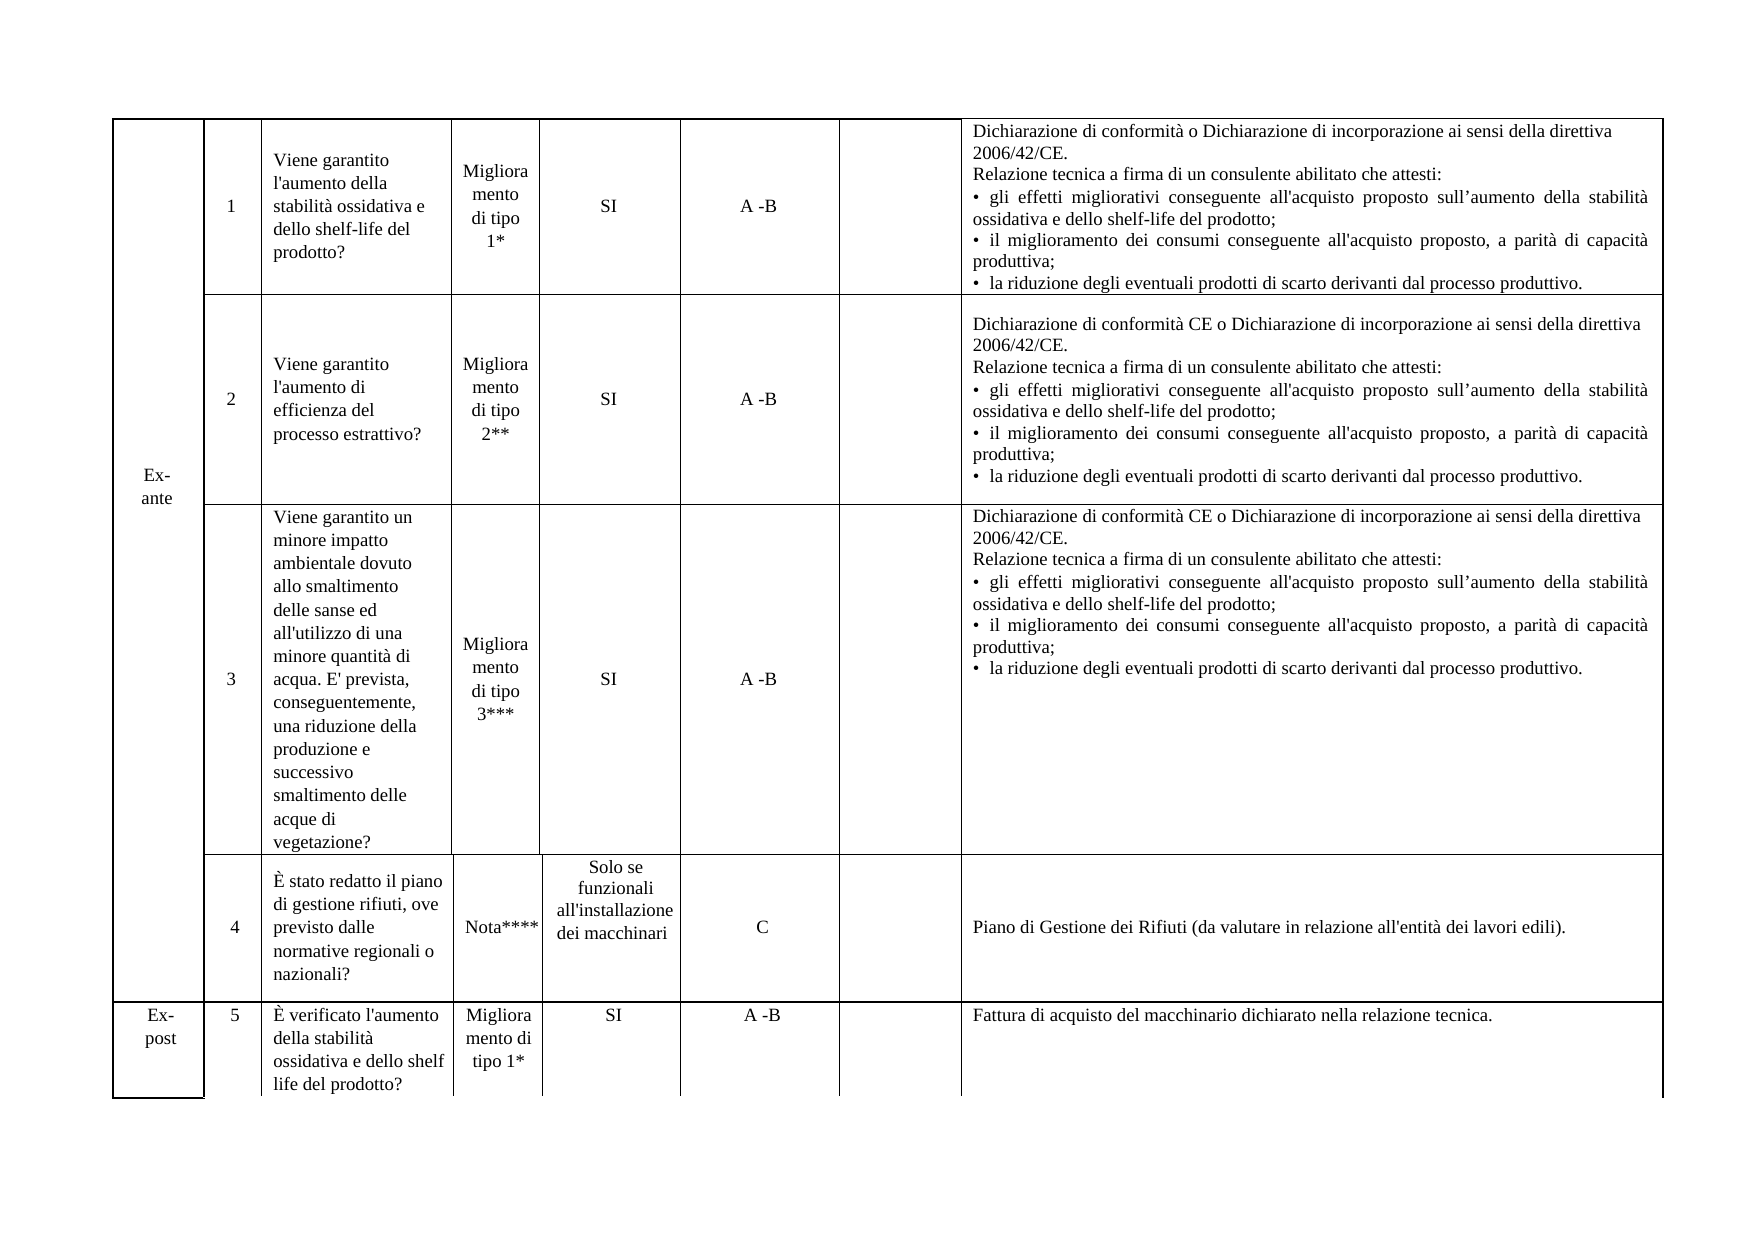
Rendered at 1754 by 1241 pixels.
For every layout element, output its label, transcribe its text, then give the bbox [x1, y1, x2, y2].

table_cell A -B [681, 295, 839, 503]
table_cell Migliora mento di tipo 1* [454, 1003, 542, 1097]
table_cell SI [540, 120, 680, 293]
table_cell A -B [681, 1003, 839, 1097]
table_cell C [681, 855, 839, 1001]
table_cell 2 [205, 295, 261, 503]
table_cell Miglioramento di tipo 1* [452, 120, 539, 293]
table_cell A -B [681, 120, 839, 293]
table_cell Piano di Gestione dei Rifiuti (da valutare in relazione all'entità dei lavori edili). [962, 855, 1662, 1001]
table_cell 4 [205, 855, 261, 1001]
table_cell [840, 505, 961, 854]
table_cell Miglioramento di tipo 2** [452, 295, 539, 503]
table_cell È stato redatto il piano di gestione rifiuti, ove previsto dalle normative regionali o nazionali? [262, 855, 453, 1001]
table_cell Dichiarazione di conformità o Dichiarazione di incorporazione ai sensi della direttiva 2006/42/CE. Relazione tecnica a firma di un consulente abilitato che attesti: gli effetti migliorativi conseguente all'acquisto proposto sull’aumento della stabilità ossidativa e dello shelf-life del prodotto; il miglioramento dei consumi conseguente all'acquisto proposto, a parità di capacità produttiva; la riduzione degli eventuali prodotti di scarto derivanti dal processo produttivo. [962, 119, 1662, 293]
table_cell Viene garantito un minore impatto ambientale dovuto allo smaltimento delle sanse ed all'utilizzo di una minore quantità di acqua. E' prevista, conseguentemente, una riduzione della produzione e successivo smaltimento delle acque di vegetazione? [262, 505, 451, 854]
table_cell SI [542, 1003, 681, 1097]
table_cell [114, 854, 203, 1001]
table_cell 5 [205, 1003, 262, 1097]
table_cell 1 [205, 120, 261, 293]
table_cell Nota**** [454, 855, 542, 1001]
table_cell SI [540, 505, 680, 854]
table_cell [840, 295, 961, 503]
table_cell Viene garantito l'aumento della stabilità ossidativa e dello shelf-life del prodotto? [262, 120, 451, 293]
table_cell [840, 1003, 961, 1097]
table_cell Dichiarazione di conformità CE o Dichiarazione di incorporazione ai sensi della direttiva 2006/42/CE. Relazione tecnica a firma di un consulente abilitato che attesti: gli effetti migliorativi conseguente all'acquisto proposto sull’aumento della stabilità ossidativa e dello shelf-life del prodotto; il miglioramento dei consumi conseguente all'acquisto proposto, a parità di capacità produttiva; la riduzione degli eventuali prodotti di scarto derivanti dal processo produttivo. [962, 295, 1662, 503]
table_cell È verificato l'aumento della stabilità ossidativa e dello shelf life del prodotto? [262, 1003, 454, 1097]
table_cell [961, 1003, 1662, 1097]
table_cell Dichiarazione di conformità CE o Dichiarazione di incorporazione ai sensi della direttiva 2006/42/CE. Relazione tecnica a firma di un consulente abilitato che attesti: gli effetti migliorativi conseguente all'acquisto proposto sull’aumento della stabilità ossidativa e dello shelf-life del prodotto; il miglioramento dei consumi conseguente all'acquisto proposto, a parità di capacità produttiva; la riduzione degli eventuali prodotti di scarto derivanti dal processo produttivo. [962, 505, 1662, 854]
table_cell A -B [681, 505, 839, 854]
table_cell Solo se funzionali all'installazione dei macchinari [543, 855, 680, 1001]
table_cell Miglioramento di tipo 3*** [452, 505, 539, 854]
table_cell Ex- post [114, 1003, 203, 1097]
table_cell 3 [205, 505, 261, 854]
table_cell Ex- ante [114, 120, 203, 854]
table_cell SI [540, 295, 680, 503]
table_cell [840, 855, 961, 1001]
table_cell Viene garantito l'aumento di efficienza del processo estrattivo? [262, 295, 451, 503]
table_cell [840, 120, 961, 293]
